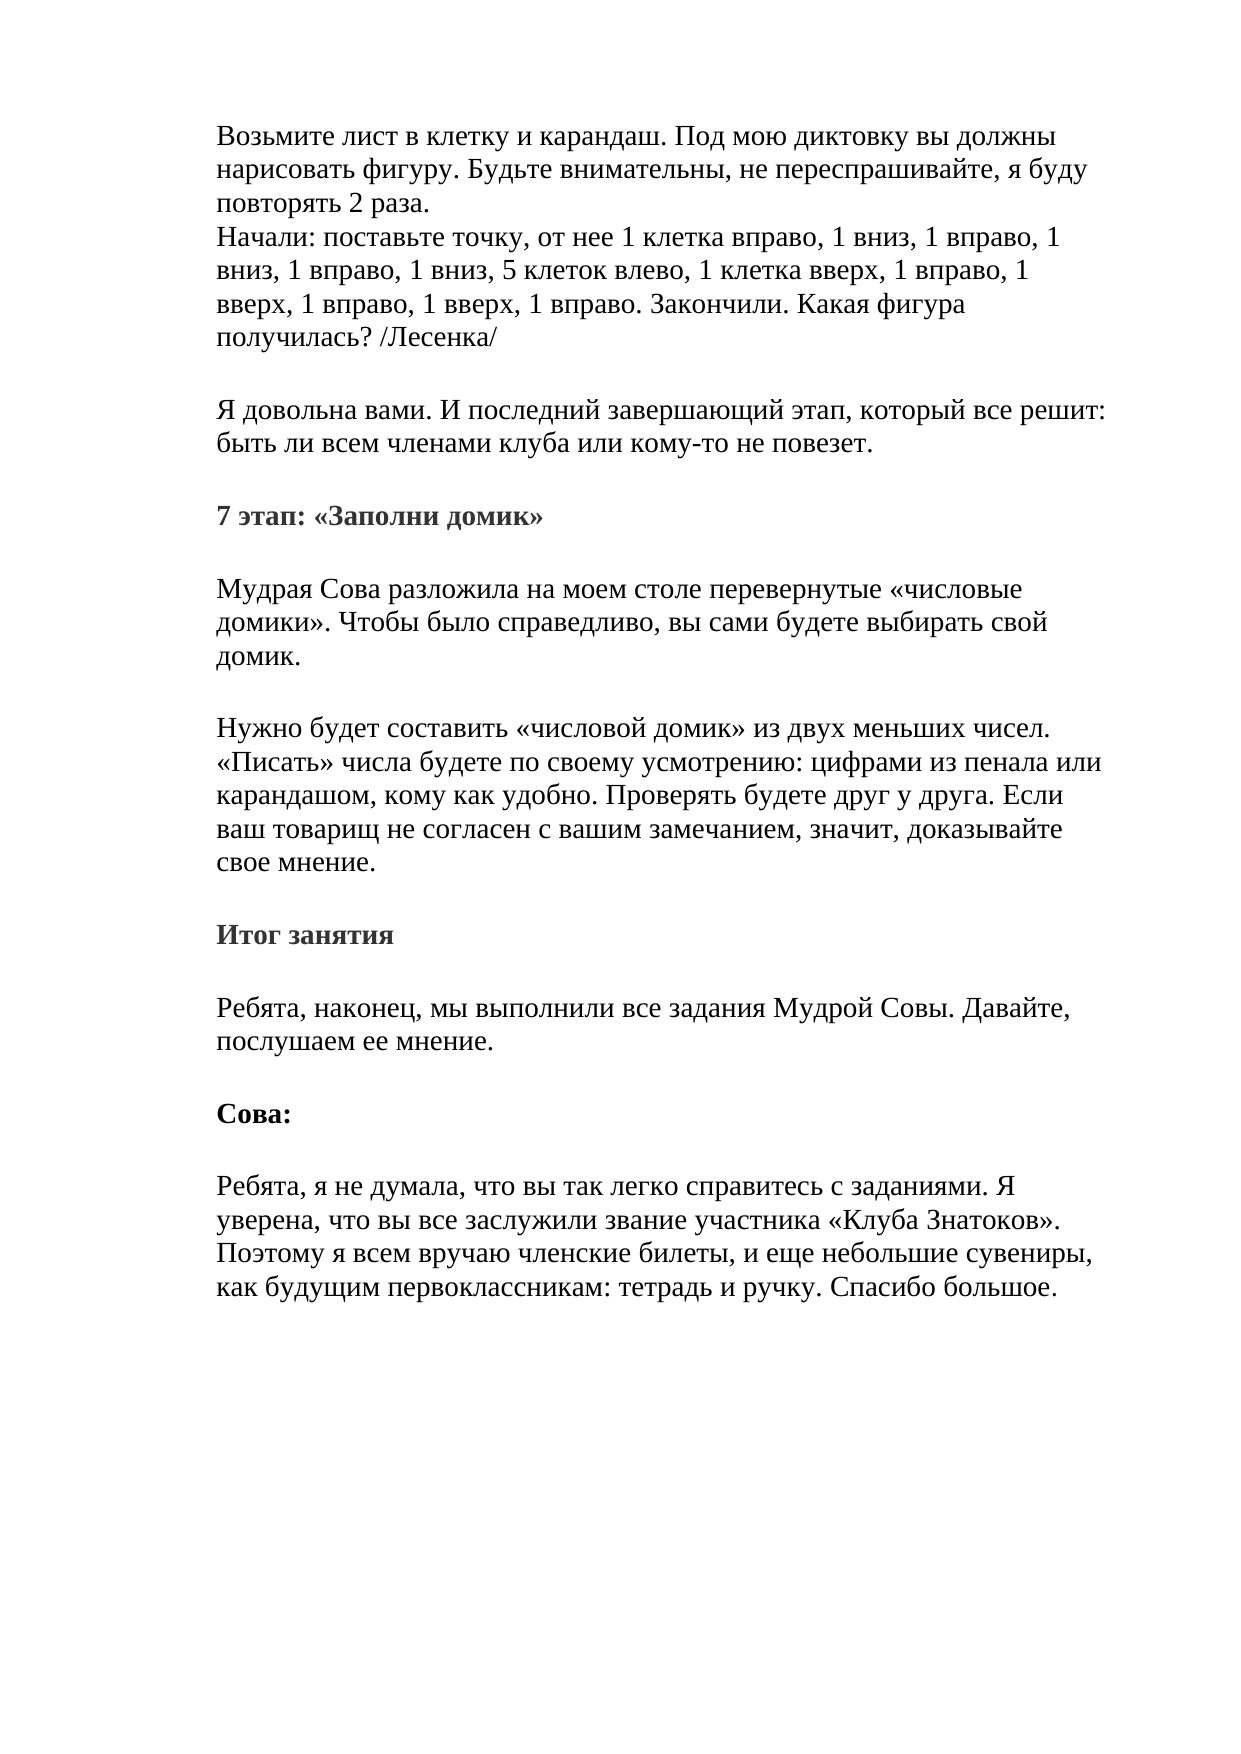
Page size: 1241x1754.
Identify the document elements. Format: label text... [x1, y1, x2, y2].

text Ребята, я не думала, что вы так легко справитесь с заданиями. Я уверена, что вы все заслужили звание участника «Клуба Знатоков». Поэтому я всем вручаю членские билеты, и еще небольшие сувениры, как будущим первоклассникам: тетрадь и ручку. Спасибо большое. [216, 1168, 1113, 1304]
text Нужно будет составить «числовой домик» из двух меньших чисел. «Писать» числа будете по своему усмотрению: цифрами из пенала или карандашом, кому как удобно. Проверять будете друг у друга. Если ваш товарищ не согласен с вашим замечанием, значит, доказывайте свое мнение. [216, 710, 1113, 878]
subtitle Итог занятия [216, 917, 1113, 951]
text Мудрая Сова разложила на моем столе перевернутые «числовые домики». Чтобы было справедливо, вы сами будете выбирать свой домик. [216, 571, 1113, 671]
text Я довольна вами. И последний завершающий этап, который все решит: быть ли всем членами клуба или кому-то не повезет. [216, 392, 1113, 459]
text Ребята, наконец, мы выполнили все задания Мудрой Совы. Давайте, послушаем ее мнение. [216, 990, 1113, 1057]
text Сова: [216, 1096, 1113, 1129]
text Возьмите лист в клетку и карандаш. Под мою диктовку вы должны нарисовать фигуру. Будьте внимательны, не переспрашивайте, я буду повторять 2 раза. Начали: поставьте точку, от нее 1 клетка вправо, 1 вниз, 1 вправо, 1 вниз, 1 вправо, 1 вниз, 5 клеток влево, 1 клетка вверх, 1 вправо, 1 вверх, 1 вправо, 1 вверх, 1 вправо. Закончили. Какая фигура получилась? /Лесенка/ [216, 118, 1113, 353]
subtitle 7 этап: «Заполни домик» [216, 498, 1113, 532]
